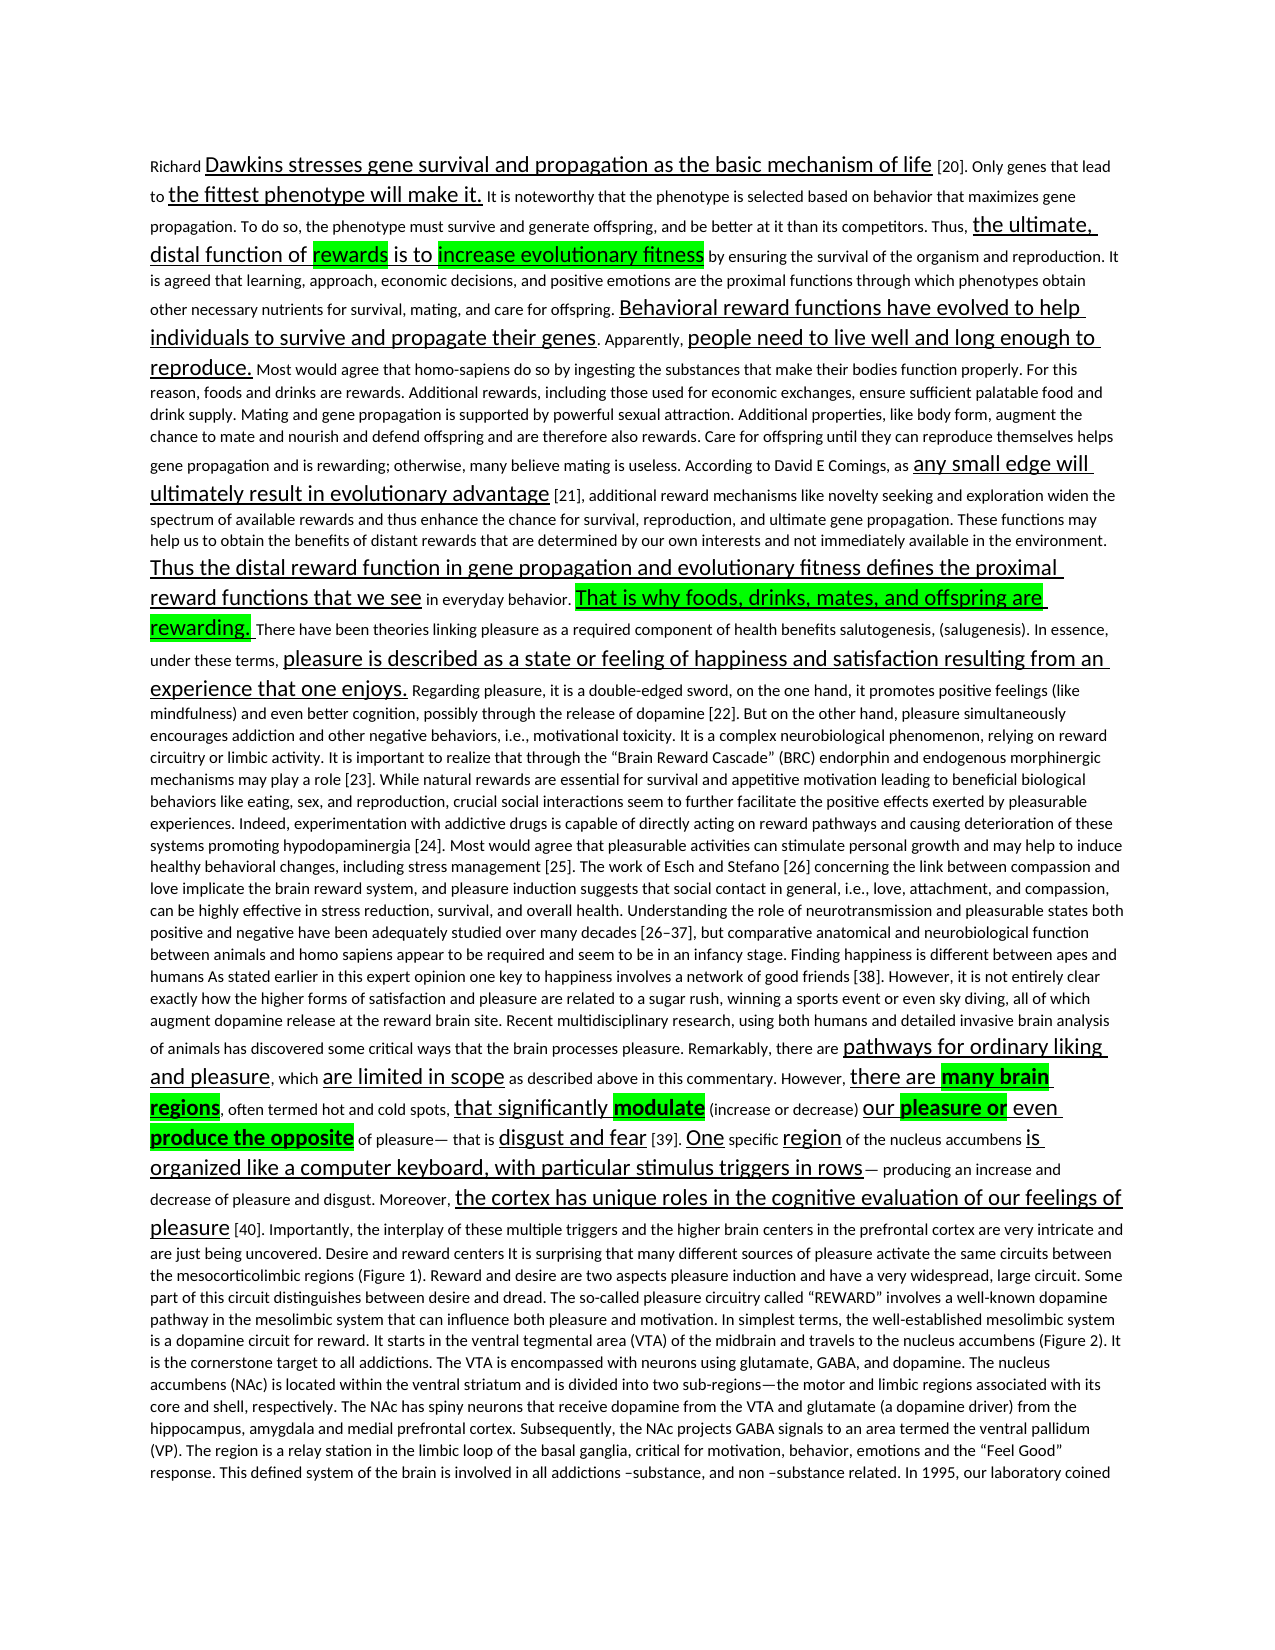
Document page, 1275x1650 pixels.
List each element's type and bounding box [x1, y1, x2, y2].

text [150, 150, 1125, 1482]
